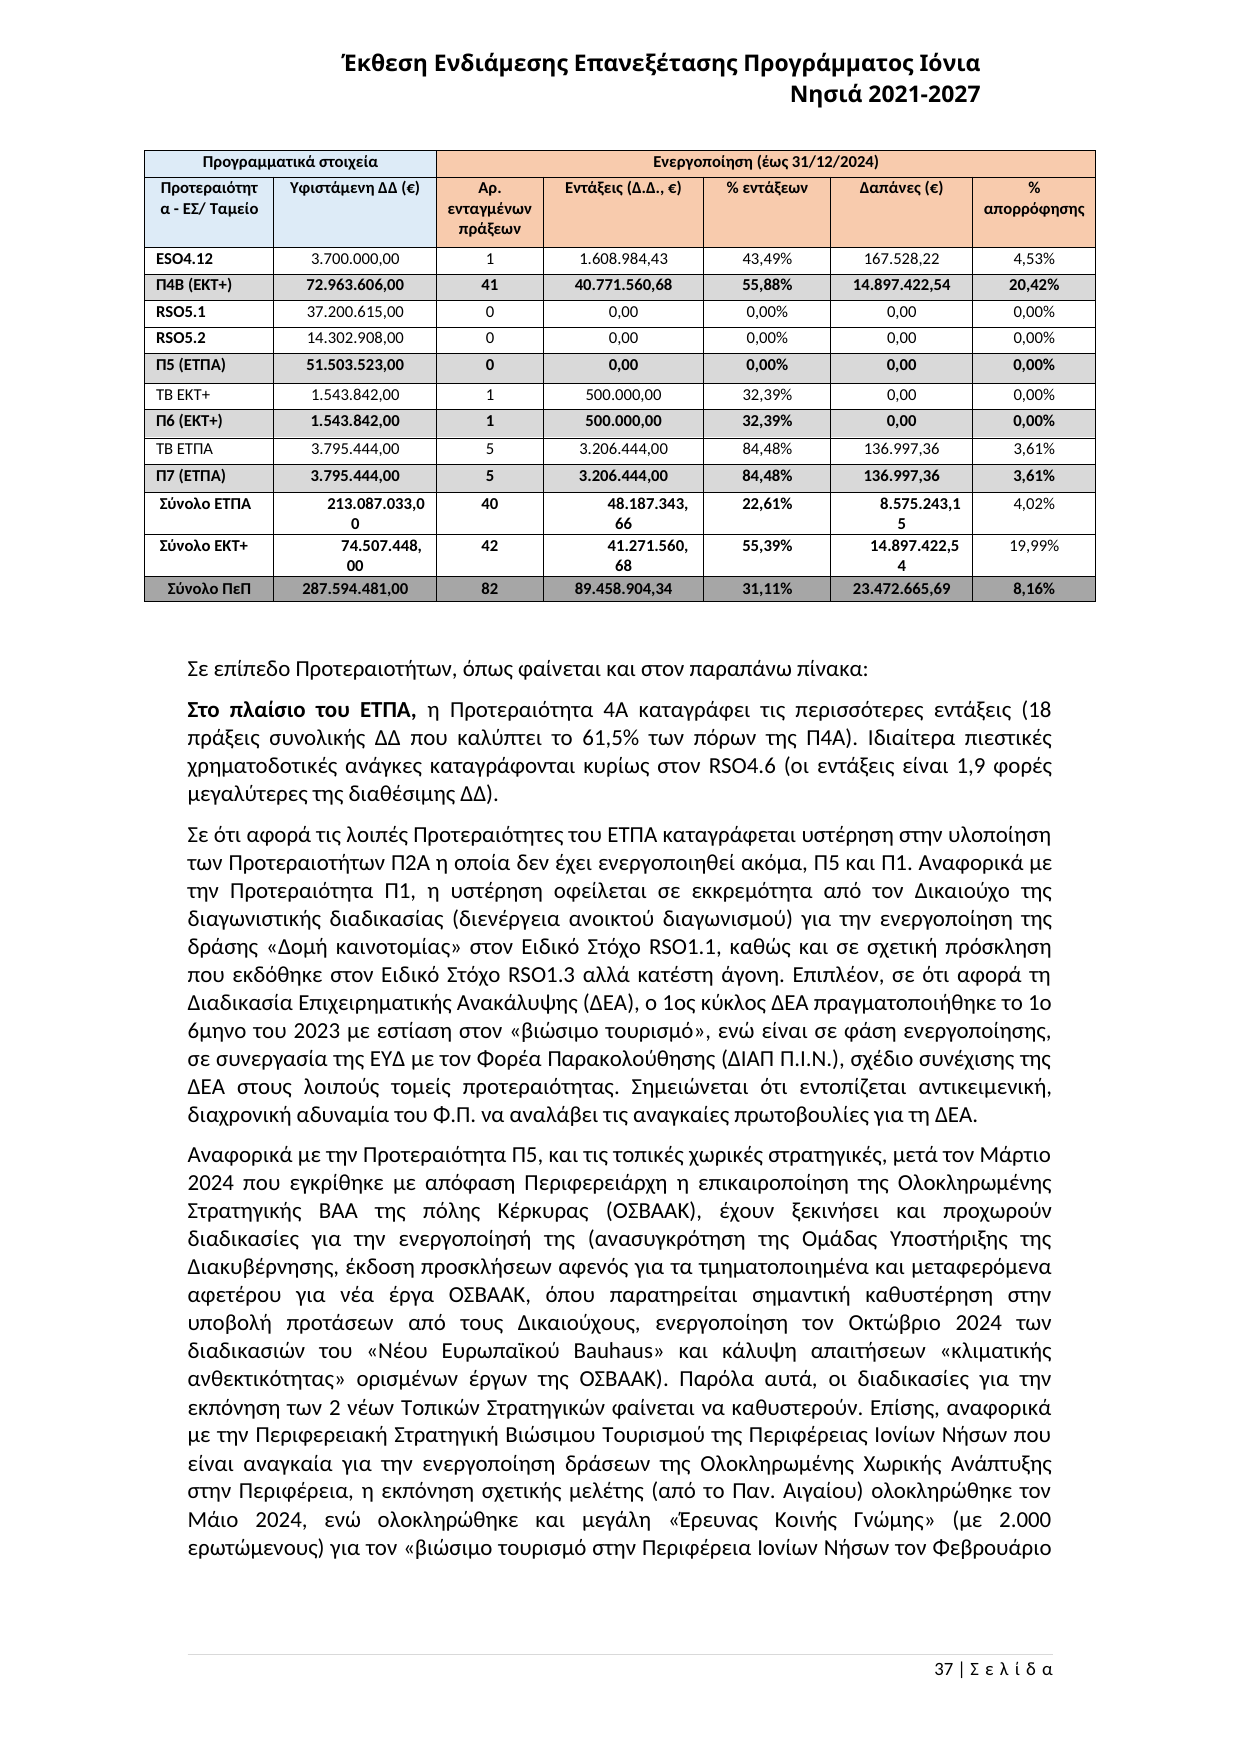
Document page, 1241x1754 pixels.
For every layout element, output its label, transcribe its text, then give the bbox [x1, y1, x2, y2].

table_cell 0,00 [544, 354, 703, 383]
table_cell 3.206.444,00 [544, 465, 703, 492]
table_cell 43,49% [704, 248, 830, 273]
text Σε επίπεδο Προτεραιοτήτων, όπως φαίνεται και στον παραπάνω πίνακα: [187, 654, 1053, 683]
table_cell 0,00% [973, 384, 1095, 409]
table_cell 213.087.033,00 [274, 493, 436, 534]
table_cell 3.795.444,00 [274, 465, 436, 492]
table_cell 23.472.665,69 [831, 577, 972, 601]
table_cell 4,02% [973, 493, 1095, 534]
table_cell 5 [437, 439, 543, 464]
table_cell 0,00 [831, 384, 972, 409]
table_cell 0,00% [704, 301, 830, 327]
table_cell 0 [437, 354, 543, 383]
table_cell 48.187.343,66 [544, 493, 703, 534]
table_cell % εντάξεων [704, 178, 830, 247]
table_cell RSO5.2 [145, 328, 273, 353]
table_cell 14.897.422,54 [831, 535, 972, 576]
table_cell ΤΒ ΕΤΠΑ [145, 439, 273, 464]
table_cell ΤΒ ΕΚΤ+ [145, 384, 273, 409]
table_cell 74.507.448,00 [274, 535, 436, 576]
table_cell 0,00% [973, 410, 1095, 437]
table_cell ESO4.12 [145, 248, 273, 273]
table_cell 22,61% [704, 493, 830, 534]
table_cell 40 [437, 493, 543, 534]
table_cell 3.206.444,00 [544, 439, 703, 464]
table_cell 32,39% [704, 410, 830, 437]
table_cell 0 [437, 328, 543, 353]
table_cell 3.795.444,00 [274, 439, 436, 464]
table_cell 55,88% [704, 275, 830, 300]
table_cell 84,48% [704, 439, 830, 464]
table_cell Δαπάνες (€) [831, 178, 972, 247]
table_cell Εντάξεις (Δ.Δ., €) [544, 178, 703, 247]
table_header Ενεργοποίηση (έως 31/12/2024) [437, 151, 1095, 177]
table_cell 32,39% [704, 384, 830, 409]
table_cell 31,11% [704, 577, 830, 601]
table_cell 0,00% [973, 328, 1095, 353]
table_header Προγραμματικά στοιχεία [145, 151, 436, 177]
table_cell RSO5.1 [145, 301, 273, 327]
table_cell 42 [437, 535, 543, 576]
table_cell 0,00% [973, 301, 1095, 327]
table_cell 20,42% [973, 275, 1095, 300]
text Σε ότι αφορά τις λοιπές Προτεραιότητες του ΕΤΠΑ καταγράφεται υστέρηση στην υλοποίηση των Προτεραιοτήτων Π2Α η οποία δεν έχει ενεργοποιηθεί ακόμα, Π5 και Π1. Αναφορικά με την Προτεραιότητα Π1, η υστέρηση οφείλεται σε εκκρεμότητα από τον Δικαιούχο της διαγωνιστικής διαδικασίας (διενέργεια ανοικτού διαγωνισμού) για την ενεργοποίηση της δράσης «Δομή καινοτομίας» στον Ειδικό Στόχο RSO1.1, καθώς και σε σχετική πρόσκληση που εκδόθηκε στον Ειδικό Στόχο RSO1.3 αλλά κατέστη άγονη. Επιπλέον, σε ότι αφορά τη Διαδικασία Επιχειρηματικής Ανακάλυψης (ΔΕΑ), ο 1ος κύκλος ΔΕΑ πραγματοποιήθηκε το 1ο 6μηνο του 2023 με εστίαση στον «βιώσιμο τουρισμό», ενώ είναι σε φάση ενεργοποίησης, σε συνεργασία της ΕΥΔ με τον Φορέα Παρακολούθησης (ΔΙΑΠ Π.Ι.Ν.), σχέδιο συνέχισης της ΔΕΑ στους λοιπούς τομείς προτεραιότητας. Σημειώνεται ότι εντοπίζεται αντικειμενική, διαχρονική αδυναμία του Φ.Π. να αναλάβει τις αναγκαίες πρωτοβουλίες για τη ΔΕΑ. [187, 820, 1053, 1128]
table_cell 1.608.984,43 [544, 248, 703, 273]
table_cell 0,00 [831, 328, 972, 353]
table_cell 72.963.606,00 [274, 275, 436, 300]
table_cell 4,53% [973, 248, 1095, 273]
table_cell 3,61% [973, 465, 1095, 492]
table_cell 0,00 [831, 301, 972, 327]
table_cell Υφιστάμενη ΔΔ (€) [274, 178, 436, 247]
table_cell 8,16% [973, 577, 1095, 601]
table_cell 55,39% [704, 535, 830, 576]
table_cell Π6 (ΕΚΤ+) [145, 410, 273, 437]
text Στο πλαίσιο του ΕΤΠΑ, η Προτεραιότητα 4Α καταγράφει τις περισσότερες εντάξεις (18 πράξεις συνολικής ΔΔ που καλύπτει το 61,5% των πόρων της Π4Α). Ιδιαίτερα πιεστικές χρηματοδοτικές ανάγκες καταγράφονται κυρίως στον RSO4.6 (οι εντάξεις είναι 1,9 φορές μεγαλύτερες της διαθέσιμης ΔΔ). [187, 695, 1053, 807]
table_cell 5 [437, 465, 543, 492]
table_cell 287.594.481,00 [274, 577, 436, 601]
table_cell 0,00 [544, 301, 703, 327]
table_cell 14.897.422,54 [831, 275, 972, 300]
table_cell % απορρόφησης [973, 178, 1095, 247]
table_cell 1 [437, 384, 543, 409]
table_cell 1 [437, 410, 543, 437]
table_cell 3.700.000,00 [274, 248, 436, 273]
table_cell 1.543.842,00 [274, 410, 436, 437]
table_cell Σύνολο ΠεΠ [145, 577, 273, 601]
table_cell 167.528,22 [831, 248, 972, 273]
table_cell Σύνολο ΕΚΤ+ [145, 535, 273, 576]
table_cell 82 [437, 577, 543, 601]
table_cell Π4Β (ΕΚΤ+) [145, 275, 273, 300]
table_cell 8.575.243,15 [831, 493, 972, 534]
table_cell Προτεραιότητα - ΕΣ/ Ταμείο [145, 178, 273, 247]
table_cell 41 [437, 275, 543, 300]
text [187, 1140, 1053, 1561]
table_cell 0,00% [704, 328, 830, 353]
table_cell 40.771.560,68 [544, 275, 703, 300]
table_cell 500.000,00 [544, 384, 703, 409]
table_cell Π7 (ΕΤΠΑ) [145, 465, 273, 492]
table_cell 0,00 [831, 354, 972, 383]
table_cell 51.503.523,00 [274, 354, 436, 383]
table_cell 0 [437, 301, 543, 327]
table_cell Αρ. ενταγμένων πράξεων [437, 178, 543, 247]
table_cell 500.000,00 [544, 410, 703, 437]
table_cell 136.997,36 [831, 439, 972, 464]
table_cell 3,61% [973, 439, 1095, 464]
table_cell 89.458.904,34 [544, 577, 703, 601]
table_cell 1.543.842,00 [274, 384, 436, 409]
table_cell 14.302.908,00 [274, 328, 436, 353]
table_cell 0,00% [973, 354, 1095, 383]
table_cell 0,00% [704, 354, 830, 383]
table_cell 37.200.615,00 [274, 301, 436, 327]
table_cell 1 [437, 248, 543, 273]
table_cell 84,48% [704, 465, 830, 492]
table_cell 0,00 [544, 328, 703, 353]
table_cell 19,99% [973, 535, 1095, 576]
table_cell Σύνολο ΕΤΠΑ [145, 493, 273, 534]
table_cell 41.271.560,68 [544, 535, 703, 576]
table_cell 0,00 [831, 410, 972, 437]
table_cell Π5 (ΕΤΠΑ) [145, 354, 273, 383]
table_cell 136.997,36 [831, 465, 972, 492]
